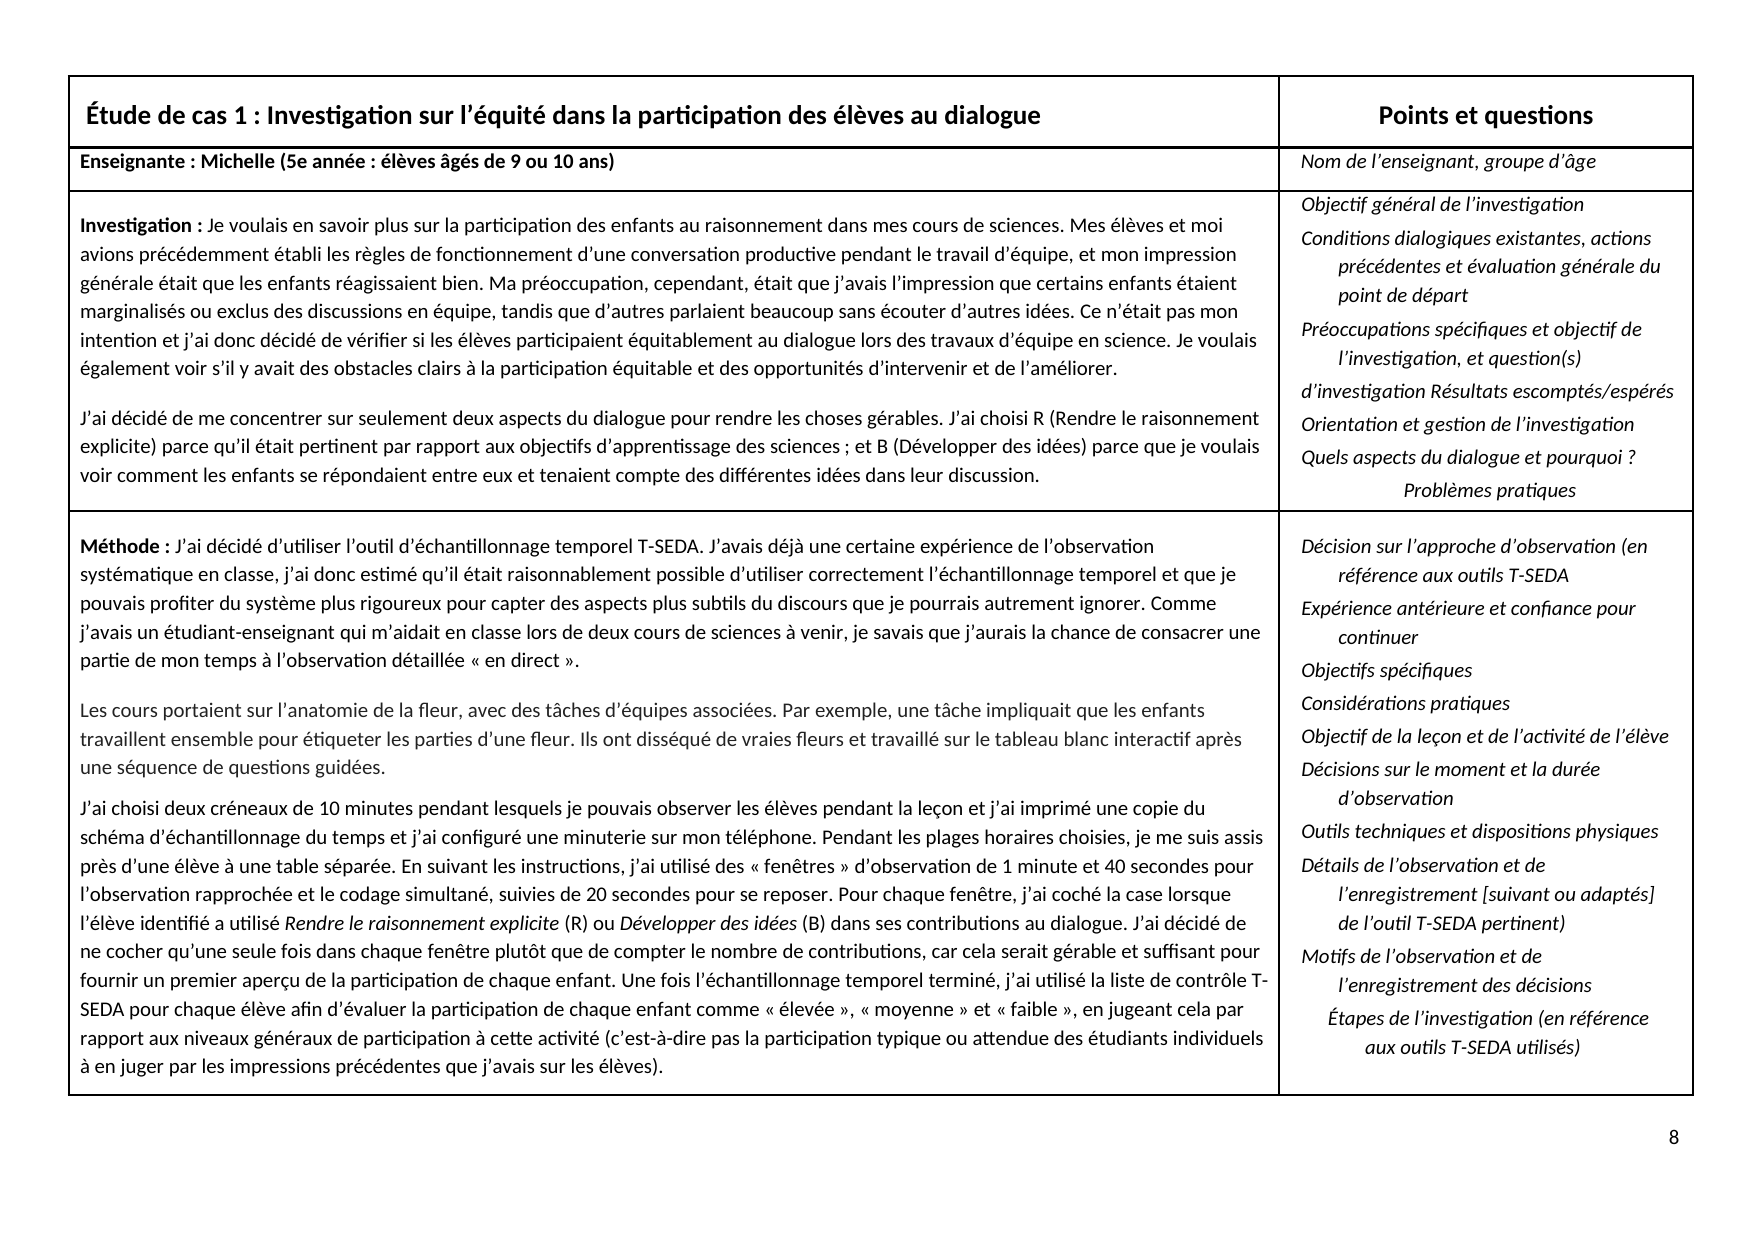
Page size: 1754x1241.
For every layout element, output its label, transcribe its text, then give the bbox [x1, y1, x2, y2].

table_cell Nom de l’enseignant, groupe d’âge [1280, 149, 1692, 189]
table_cell Investigation : Je voulais en savoir plus sur la participation des enfants au raisonnement dans mes cours de sciences. Mes élèves et moi avions précédemment établi les règles de fonctionnement d’une conversation productive pendant le travail d’équipe, et mon impression générale était que les enfants réagissaient bien. Ma préoccupation, cependant, était que j’avais l’impression que certains enfants étaient marginalisés ou exclus des discussions en équipe, tandis que d’autres parlaient beaucoup sans écouter d’autres idées. Ce n’était pas mon intention et j’ai donc décidé de vérifier si les élèves participaient équitablement au dialogue lors des travaux d’équipe en science. Je voulais également voir s’il y avait des obstacles clairs à la participation équitable et des opportunités d’intervenir et de l’améliorer. J’ai décidé de me concentrer sur seulement deux aspects du dialogue pour rendre les choses gérables. J’ai choisi R (Rendre le raisonnement explicite) parce qu’il était pertinent par rapport aux objectifs d’apprentissage des sciences ; et B (Développer des idées) parce que je voulais voir comment les enfants se répondaient entre eux et tenaient compte des différentes idées dans leur discussion. [70, 192, 1278, 510]
table_cell Décision sur l’approche d’observation (en référence aux outils T-SEDA Expérience antérieure et confiance pour continuer Objectifs spécifiques Considérations pratiques Objectif de la leçon et de l’activité de l’élève Décisions sur le moment et la durée d’observation Outils techniques et dispositions physiques Détails de l’observation et de l’enregistrement [suivant ou adaptés] de l’outil T-SEDA pertinent) Motifs de l’observation et de l’enregistrement des décisions Étapes de l’investigation (en référence aux outils T-SEDA utilisés) [1280, 512, 1692, 1094]
table_header Points et questions [1280, 77, 1692, 146]
table_header Étude de cas 1 : Investigation sur l’équité dans la participation des élèves au dialogue [70, 77, 1278, 146]
table_cell Enseignante : Michelle (5e année : élèves âgés de 9 ou 10 ans) [70, 149, 1278, 189]
table_cell Objectif général de l’investigation Conditions dialogiques existantes, actions précédentes et évaluation générale du point de départ Préoccupations spécifiques et objectif de l’investigation, et question(s) d’investigation Résultats escomptés/espérés Orientation et gestion de l’investigation Quels aspects du dialogue et pourquoi ? Problèmes pratiques [1280, 192, 1692, 510]
table_cell Méthode : J’ai décidé d’utiliser l’outil d’échantillonnage temporel T-SEDA. J’avais déjà une certaine expérience de l’observation systématique en classe, j’ai donc estimé qu’il était raisonnablement possible d’utiliser correctement l’échantillonnage temporel et que je pouvais profiter du système plus rigoureux pour capter des aspects plus subtils du discours que je pourrais autrement ignorer. Comme j’avais un étudiant-enseignant qui m’aidait en classe lors de deux cours de sciences à venir, je savais que j’aurais la chance de consacrer une partie de mon temps à l’observation détaillée « en direct ». Les cours portaient sur l’anatomie de la fleur, avec des tâches d’équipes associées. Par exemple, une tâche impliquait que les enfants travaillent ensemble pour étiqueter les parties d’une fleur. Ils ont disséqué de vraies fleurs et travaillé sur le tableau blanc interactif après une séquence de questions guidées. J’ai choisi deux créneaux de 10 minutes pendant lesquels je pouvais observer les élèves pendant la leçon et j’ai imprimé une copie du schéma d’échantillonnage du temps et j’ai configuré une minuterie sur mon téléphone. Pendant les plages horaires choisies, je me suis assis près d’une élève à une table séparée. En suivant les instructions, j’ai utilisé des « fenêtres » d’observation de 1 minute et 40 secondes pour l’observation rapprochée et le codage simultané, suivies de 20 secondes pour se reposer. Pour chaque fenêtre, j’ai coché la case lorsque l’élève identifié a utilisé Rendre le raisonnement explicite (R) ou Développer des idées (B) dans ses contributions au dialogue. J’ai décidé de ne cocher qu’une seule fois dans chaque fenêtre plutôt que de compter le nombre de contributions, car cela serait gérable et suffisant pour fournir un premier aperçu de la participation de chaque enfant. Une fois l’échantillonnage temporel terminé, j’ai utilisé la liste de contrôle T-SEDA pour chaque élève afin d’évaluer la participation de chaque enfant comme « élevée », « moyenne » et « faible », en jugeant cela par rapport aux niveaux généraux de participation à cette activité (c’est-à-dire pas la participation typique ou attendue des étudiants individuels à en juger par les impressions précédentes que j’avais sur les élèves). [70, 512, 1278, 1094]
